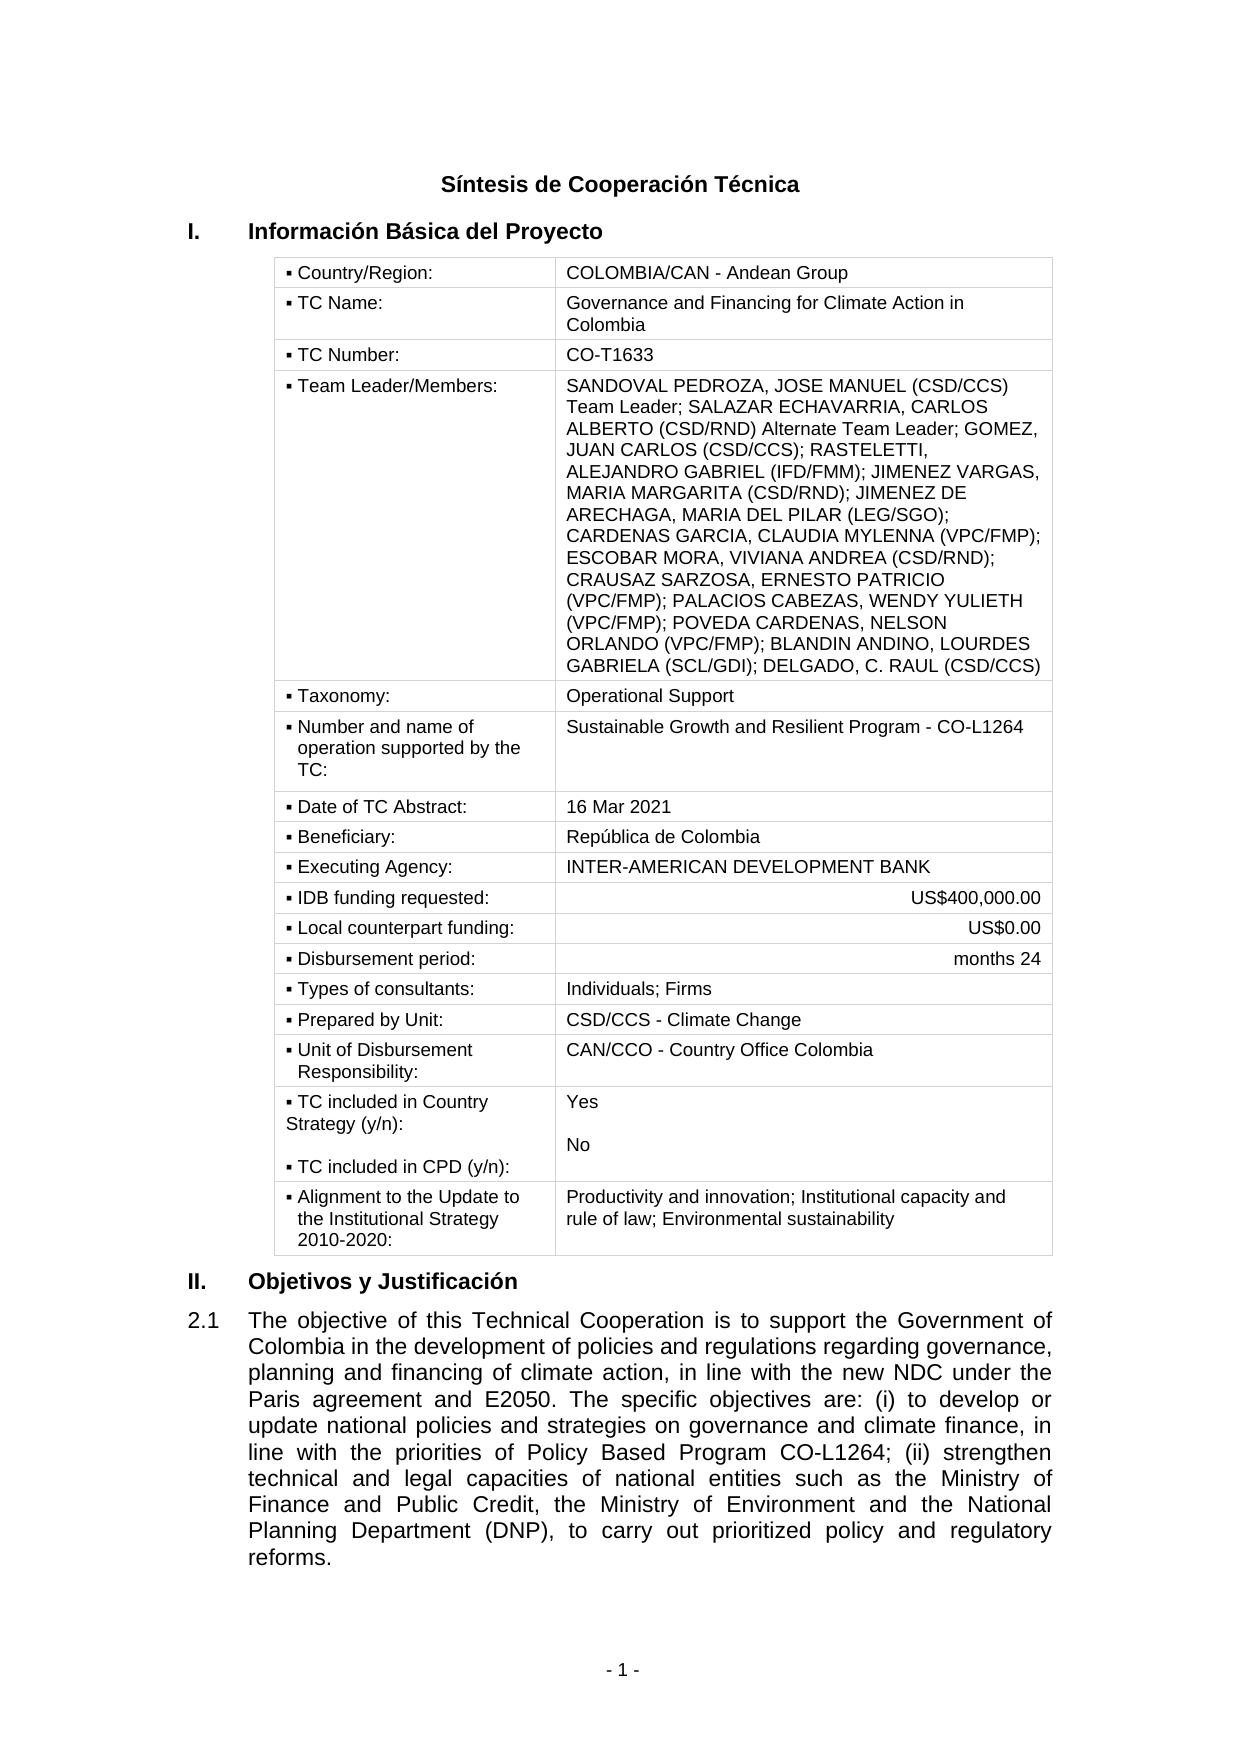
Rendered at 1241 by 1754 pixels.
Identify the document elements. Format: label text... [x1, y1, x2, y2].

table_cell ▪ Types of consultants: [275, 974, 555, 1004]
table_cell ▪ TC Name: [275, 288, 555, 339]
table_cell ▪ Prepared by Unit: [275, 1005, 555, 1034]
table_cell 24 months [556, 944, 1052, 973]
table_cell ▪ Date of TC Abstract: [275, 792, 555, 821]
table_cell ▪ Executing Agency: [275, 853, 555, 882]
table_cell ▪ Alignment to the Update to the Institutional Strategy 2010-2020: [275, 1182, 555, 1255]
table_cell ▪ Disbursement period: [275, 944, 555, 973]
table_cell ▪ TC Number: [275, 340, 555, 370]
text 2.1 The objective of this Technical Cooperation is to support the Government of Colombia in the development of policies and regulations regarding governance, planning and financing of climate action, in line with the new NDC under the Paris agreement and E2050. The specific objectives are: (i) to develop or update national policies and strategies on governance and climate finance, in line with the priorities of Policy Based Program CO-L1264; (ii) strengthen technical and legal capacities of national entities such as the Ministry of Finance and Public Credit, the Ministry of Environment and the National Planning Department (DNP), to carry out prioritized policy and regulatory reforms. [187, 1307, 1053, 1570]
text Síntesis de Cooperación Técnica [187, 171, 1053, 197]
table_cell ▪ Team Leader/Members: [275, 371, 555, 680]
table_cell Governance and Financing for Climate Action in Colombia [556, 288, 1052, 339]
table_cell 16 Mar 2021 [556, 792, 1052, 821]
table_cell CO-T1633 [556, 340, 1052, 370]
table_cell INTER-AMERICAN DEVELOPMENT BANK [556, 853, 1052, 882]
table_cell República de Colombia [556, 822, 1052, 852]
table_cell Productivity and innovation; Institutional capacity and rule of law; Environmental sustainability [556, 1182, 1052, 1255]
table_header ▪ Country/Region: [275, 258, 555, 287]
table_cell Operational Support [556, 681, 1052, 711]
table_cell ▪ TC included in Country Strategy (y/n): ▪ TC included in CPD (y/n): [275, 1087, 555, 1181]
table_cell Individuals; Firms [556, 974, 1052, 1004]
table_cell ▪ IDB funding requested: [275, 883, 555, 912]
table_cell ▪ Local counterpart funding: [275, 914, 555, 943]
table_cell US$0.00 [556, 914, 1052, 943]
text I. Información Básica del Proyecto [187, 218, 1053, 244]
text II. Objetivos y Justificación [187, 1268, 1053, 1294]
table_cell Yes No [556, 1087, 1052, 1181]
table_cell Sustainable Growth and Resilient Program - CO-L1264 [556, 712, 1052, 791]
table_cell ▪ Unit of Disbursement Responsibility: [275, 1035, 555, 1086]
table_cell CSD/CCS - Climate Change [556, 1005, 1052, 1034]
table_cell US$400,000.00 [556, 883, 1052, 912]
table_cell ▪ Number and name of operation supported by the TC: [275, 712, 555, 791]
table_cell SANDOVAL PEDROZA, JOSE MANUEL (CSD/CCS) Team Leader; SALAZAR ECHAVARRIA, CARLOS ALBERTO (CSD/RND) Alternate Team Leader; GOMEZ, JUAN CARLOS (CSD/CCS); RASTELETTI, ALEJANDRO GABRIEL (IFD/FMM); JIMENEZ VARGAS, MARIA MARGARITA (CSD/RND); JIMENEZ DE ARECHAGA, MARIA DEL PILAR (LEG/SGO); CARDENAS GARCIA, CLAUDIA MYLENNA (VPC/FMP); ESCOBAR MORA, VIVIANA ANDREA (CSD/RND); CRAUSAZ SARZOSA, ERNESTO PATRICIO (VPC/FMP); PALACIOS CABEZAS, WENDY YULIETH (VPC/FMP); POVEDA CARDENAS, NELSON ORLANDO (VPC/FMP); BLANDIN ANDINO, LOURDES GABRIELA (SCL/GDI); DELGADO, C. RAUL (CSD/CCS) [556, 371, 1052, 680]
table_header COLOMBIA/CAN - Andean Group [556, 258, 1052, 287]
table_cell ▪ Beneficiary: [275, 822, 555, 852]
table_cell ▪ Taxonomy: [275, 681, 555, 711]
table_cell CAN/CCO - Country Office Colombia [556, 1035, 1052, 1086]
